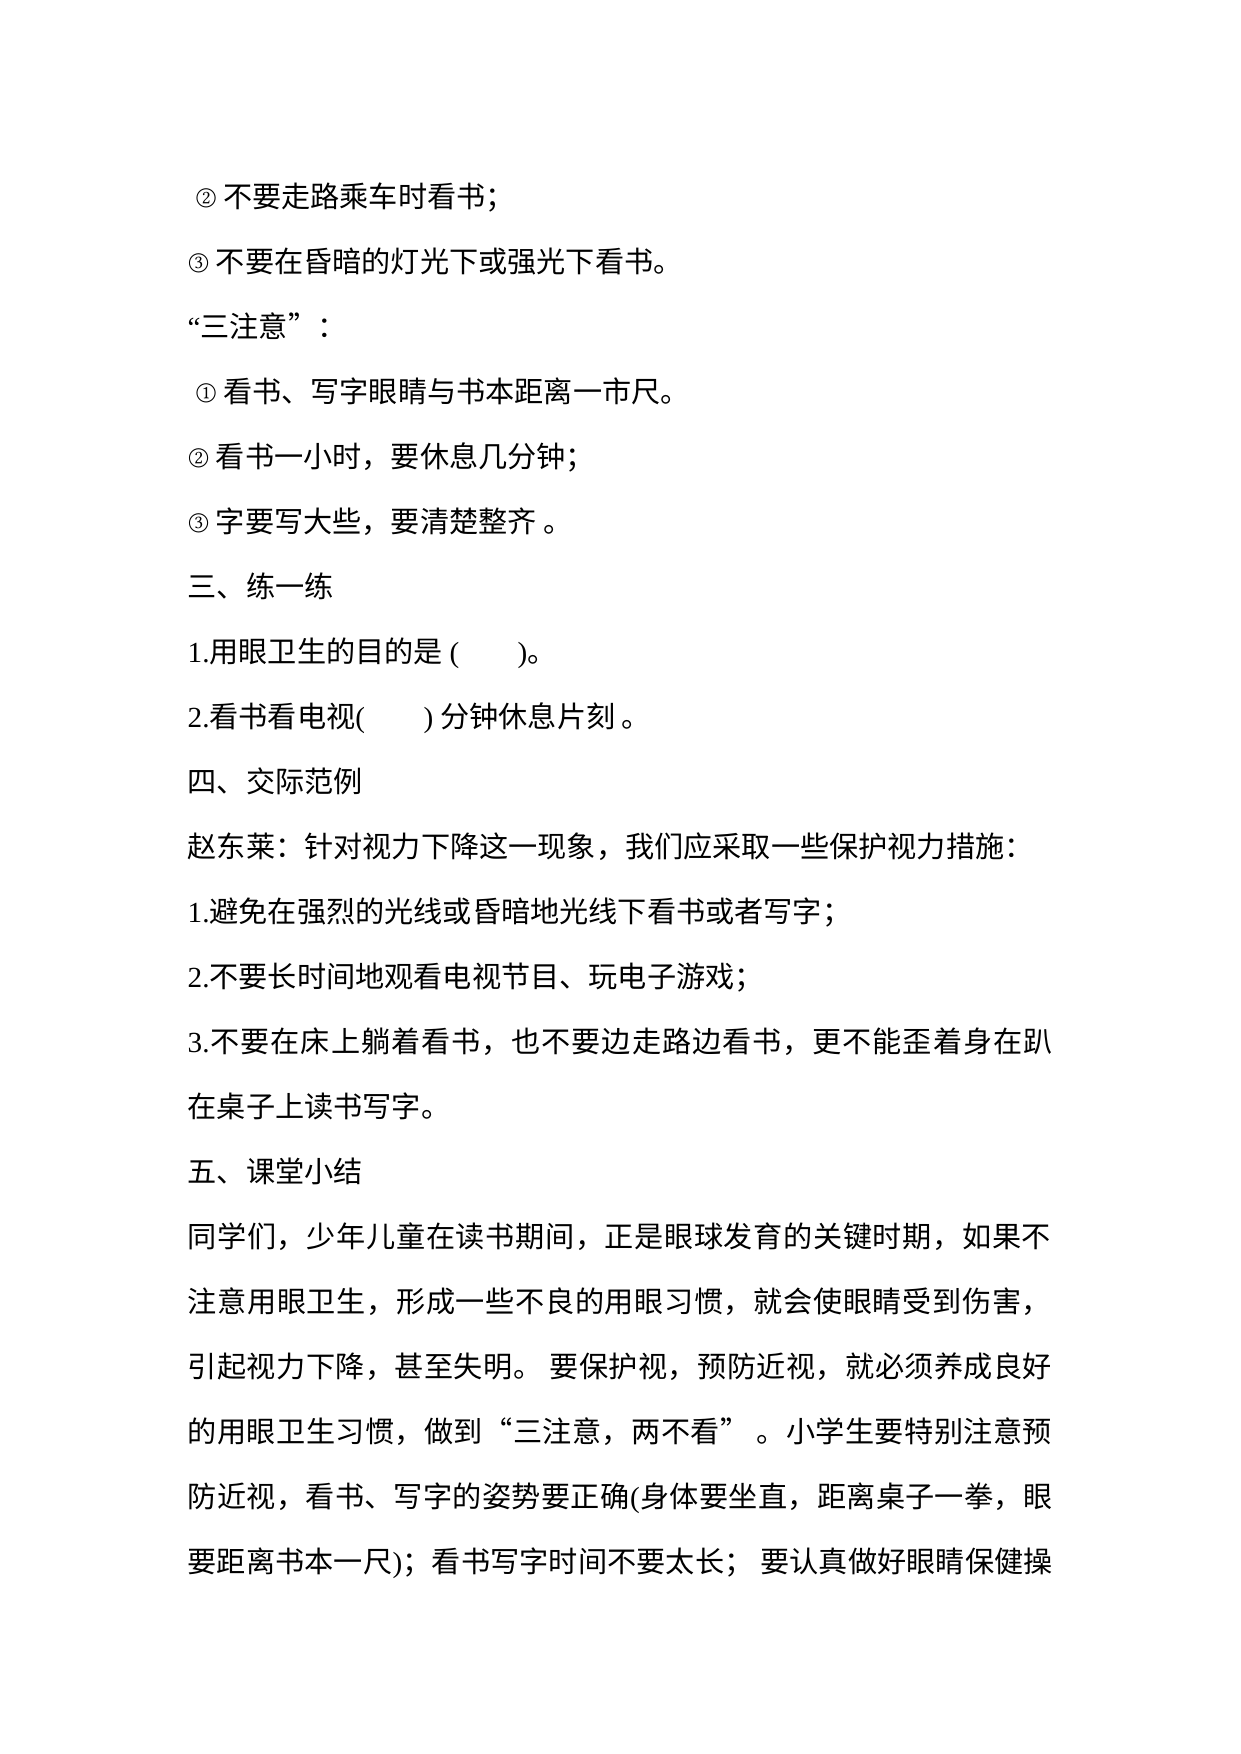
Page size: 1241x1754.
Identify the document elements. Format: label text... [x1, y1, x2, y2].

text 四、交际范例 [187, 747, 1053, 812]
text 2.看书看电视( ) 分钟休息片刻 。 [187, 682, 1053, 747]
text 五、课堂小结 [187, 1137, 1053, 1202]
text 赵东莱：针对视力下降这一现象，我们应采取一些保护视力措施： [187, 812, 1053, 877]
text ③不要在昏暗的灯光下或强光下看书。 [187, 227, 1053, 292]
text 3.不要在床上躺着看书，也不要边走路边看书，更不能歪着身在趴在桌子上读书写字。 [187, 1007, 1053, 1137]
text ②不要走路乘车时看书； [187, 162, 1053, 227]
text 三、练一练 [187, 552, 1053, 617]
text ②看书一小时，要休息几分钟； [187, 422, 1053, 487]
text ①看书、写字眼睛与书本距离一市尺。 [187, 357, 1053, 422]
text 1.用眼卫生的目的是 ( )。 [187, 617, 1053, 682]
text ③字要写大些，要清楚整齐 。 [187, 487, 1053, 552]
text 1.避免在强烈的光线或昏暗地光线下看书或者写字； [187, 877, 1053, 942]
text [187, 1202, 1053, 1592]
text 2.不要长时间地观看电视节目、玩电子游戏； [187, 942, 1053, 1007]
text “三注意”： [187, 292, 1053, 357]
